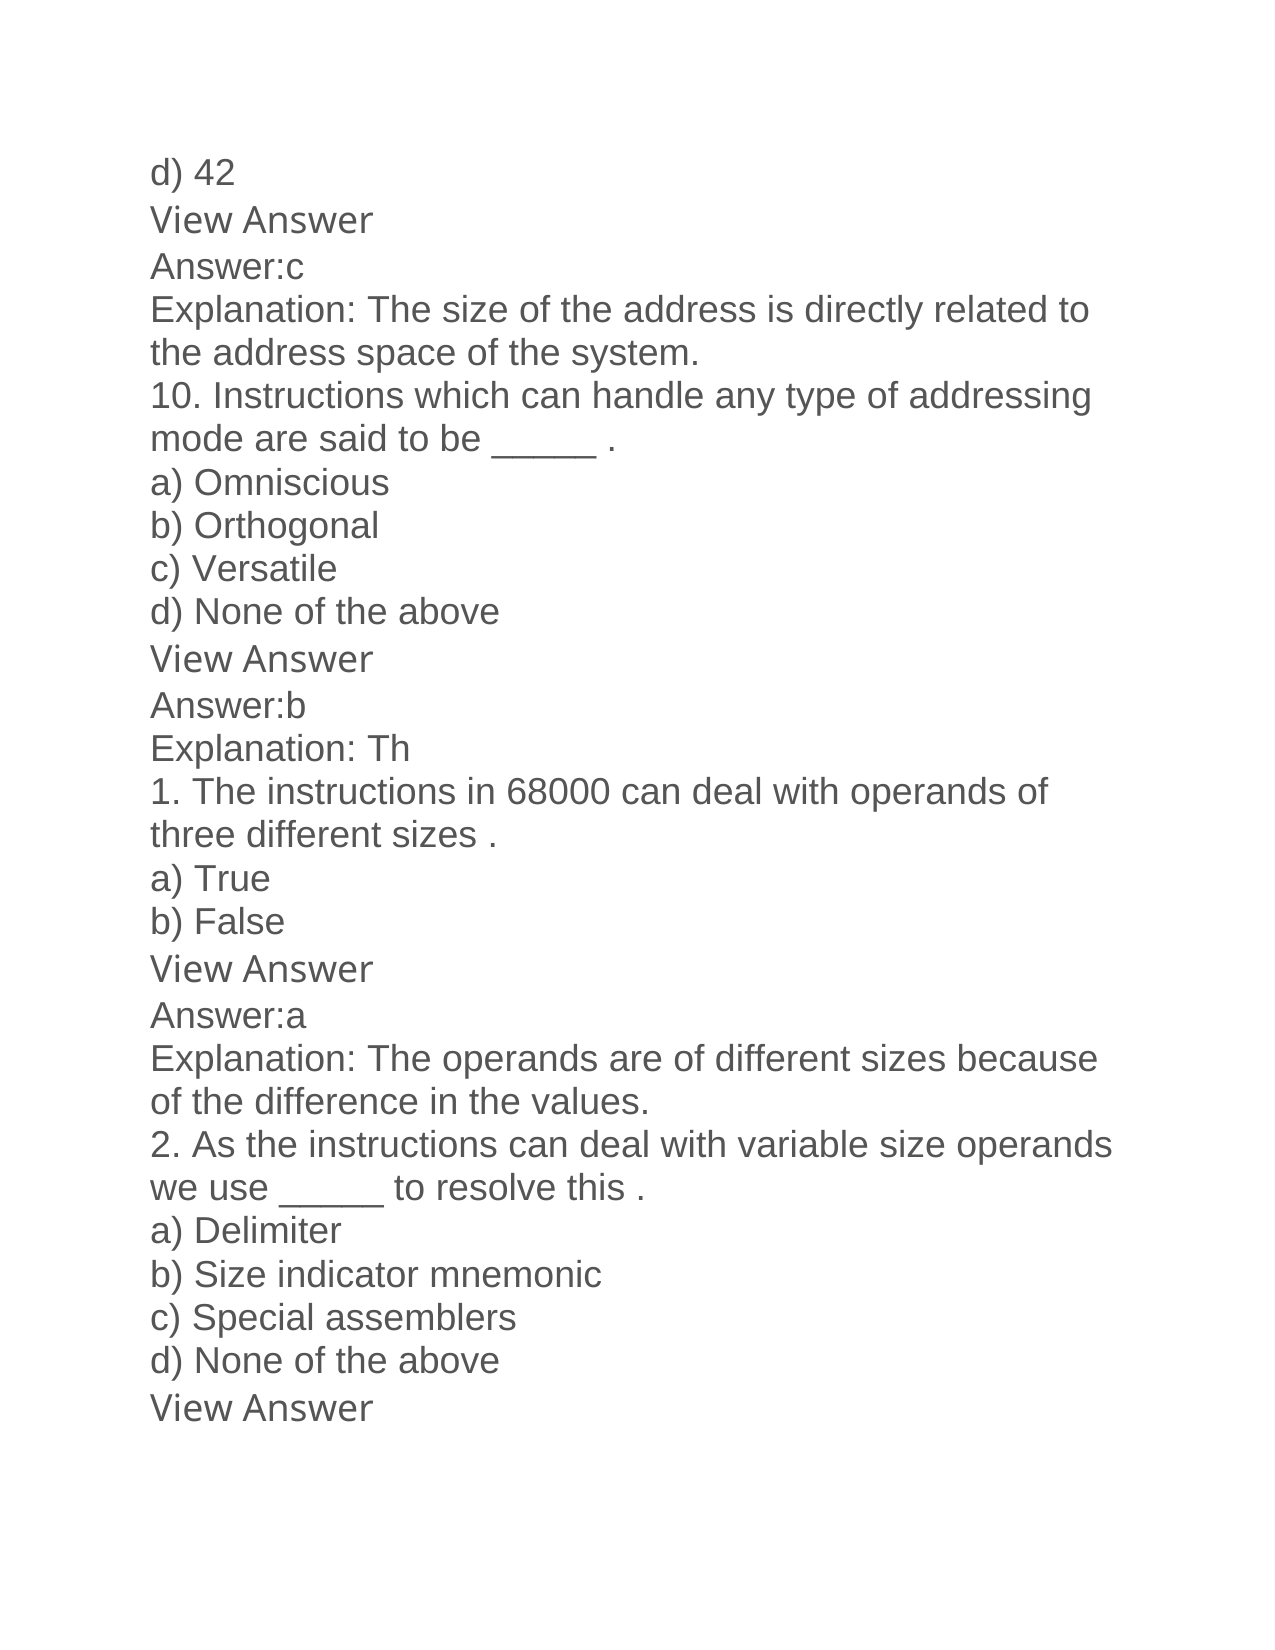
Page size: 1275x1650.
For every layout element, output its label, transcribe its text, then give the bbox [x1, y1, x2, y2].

text 2. As the instructions can deal with variable size operands we use _____ to resolve this . a) Delimiter b) Size indicator mnemonic c) Special assemblers d) None of the above View Answer [150, 1122, 1125, 1432]
text 10. Instructions which can handle any type of addressing mode are said to be _____ . a) Omniscious b) Orthogonal c) Versatile d) None of the above View Answer [150, 373, 1125, 683]
text Answer:b Explanation: Th [150, 683, 1125, 769]
text Answer:c Explanation: The size of the address is directly related to the address space of the system. [150, 244, 1125, 373]
text Answer:a Explanation: The operands are of different sizes because of the difference in the values. [150, 993, 1125, 1122]
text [150, 150, 1125, 244]
text 1. The instructions in 68000 can deal with operands of three different sizes . a) True b) False View Answer [150, 769, 1125, 993]
